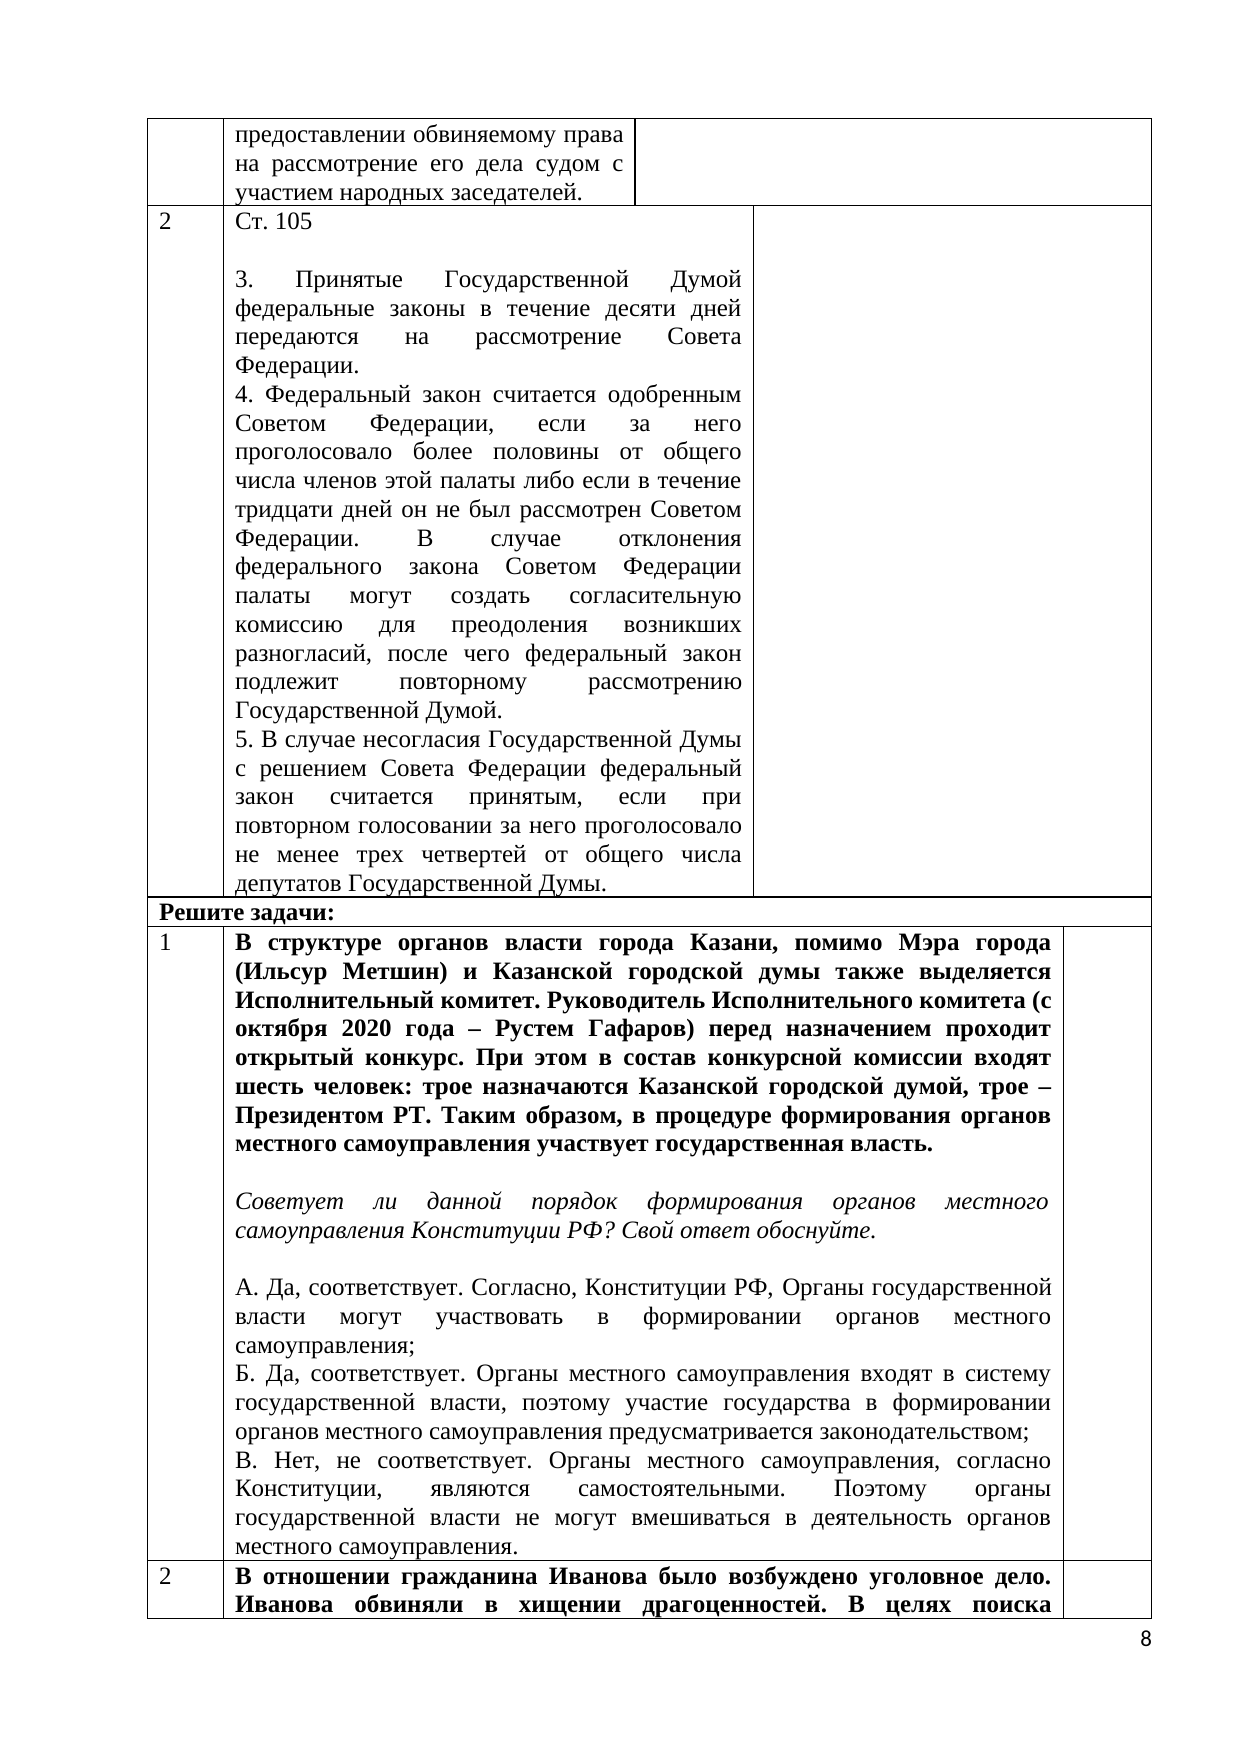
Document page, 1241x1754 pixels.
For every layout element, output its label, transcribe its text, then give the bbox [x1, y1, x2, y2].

table_cell 1 [148, 927, 223, 1560]
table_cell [224, 1561, 1063, 1618]
table_cell В структуре органов власти города Казани, помимо Мэра города (Ильсур Метшин) и Казанской городской думы также выделяется Исполнительный комитет. Руководитель Исполнительного комитета (с октября 2020 года – Рустем Гафаров) перед назначением проходит открытый конкурс. При этом в состав конкурсной комиссии входят шесть человек: трое назначаются Казанской городской думой, трое – Президентом РТ. Таким образом, в процедуре формирования органов местного самоуправления участвует государственная власть. Советует ли данной порядок формирования органов местного самоуправления Конституции РФ? Свой ответ обоснуйте. А. Да, соответствует. Согласно, Конституции РФ, Органы государственной власти могут участвовать в формировании органов местного самоуправления; Б. Да, соответствует. Органы местного самоуправления входят в систему государственной власти, поэтому участие государства в формировании органов местного самоуправления предусматривается законодательством; В. Нет, не соответствует. Органы местного самоуправления, согласно Конституции, являются самостоятельными. Поэтому органы государственной власти не могут вмешиваться в деятельность органов местного самоуправления. [224, 927, 1063, 1560]
table_cell [636, 119, 1151, 205]
table_cell [754, 206, 1151, 896]
table_cell 2 [148, 1561, 223, 1618]
table_cell Ст. 105 3. Принятые Государственной Думой федеральные законы в течение десяти дней передаются на рассмотрение Совета Федерации. 4. Федеральный закон считается одобренным Советом Федерации, если за него проголосовало более половины от общего числа членов этой палаты либо если в течение тридцати дней он не был рассмотрен Советом Федерации. В случае отклонения федерального закона Советом Федерации палаты могут создать согласительную комиссию для преодоления возникших разногласий, после чего федеральный закон подлежит повторному рассмотрению Государственной Думой. 5. В случае несогласия Государственной Думы с решением Совета Федерации федеральный закон считается принятым, если при повторном голосовании за него проголосовало не менее трех четвертей от общего числа депутатов Государственной Думы. [224, 206, 753, 896]
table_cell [224, 119, 634, 205]
table_cell [1064, 927, 1151, 1560]
table_cell 1 [148, 119, 223, 205]
table_cell 2 [148, 206, 223, 896]
table_cell Решите задачи: [148, 898, 1151, 926]
table_cell [1064, 1561, 1151, 1618]
